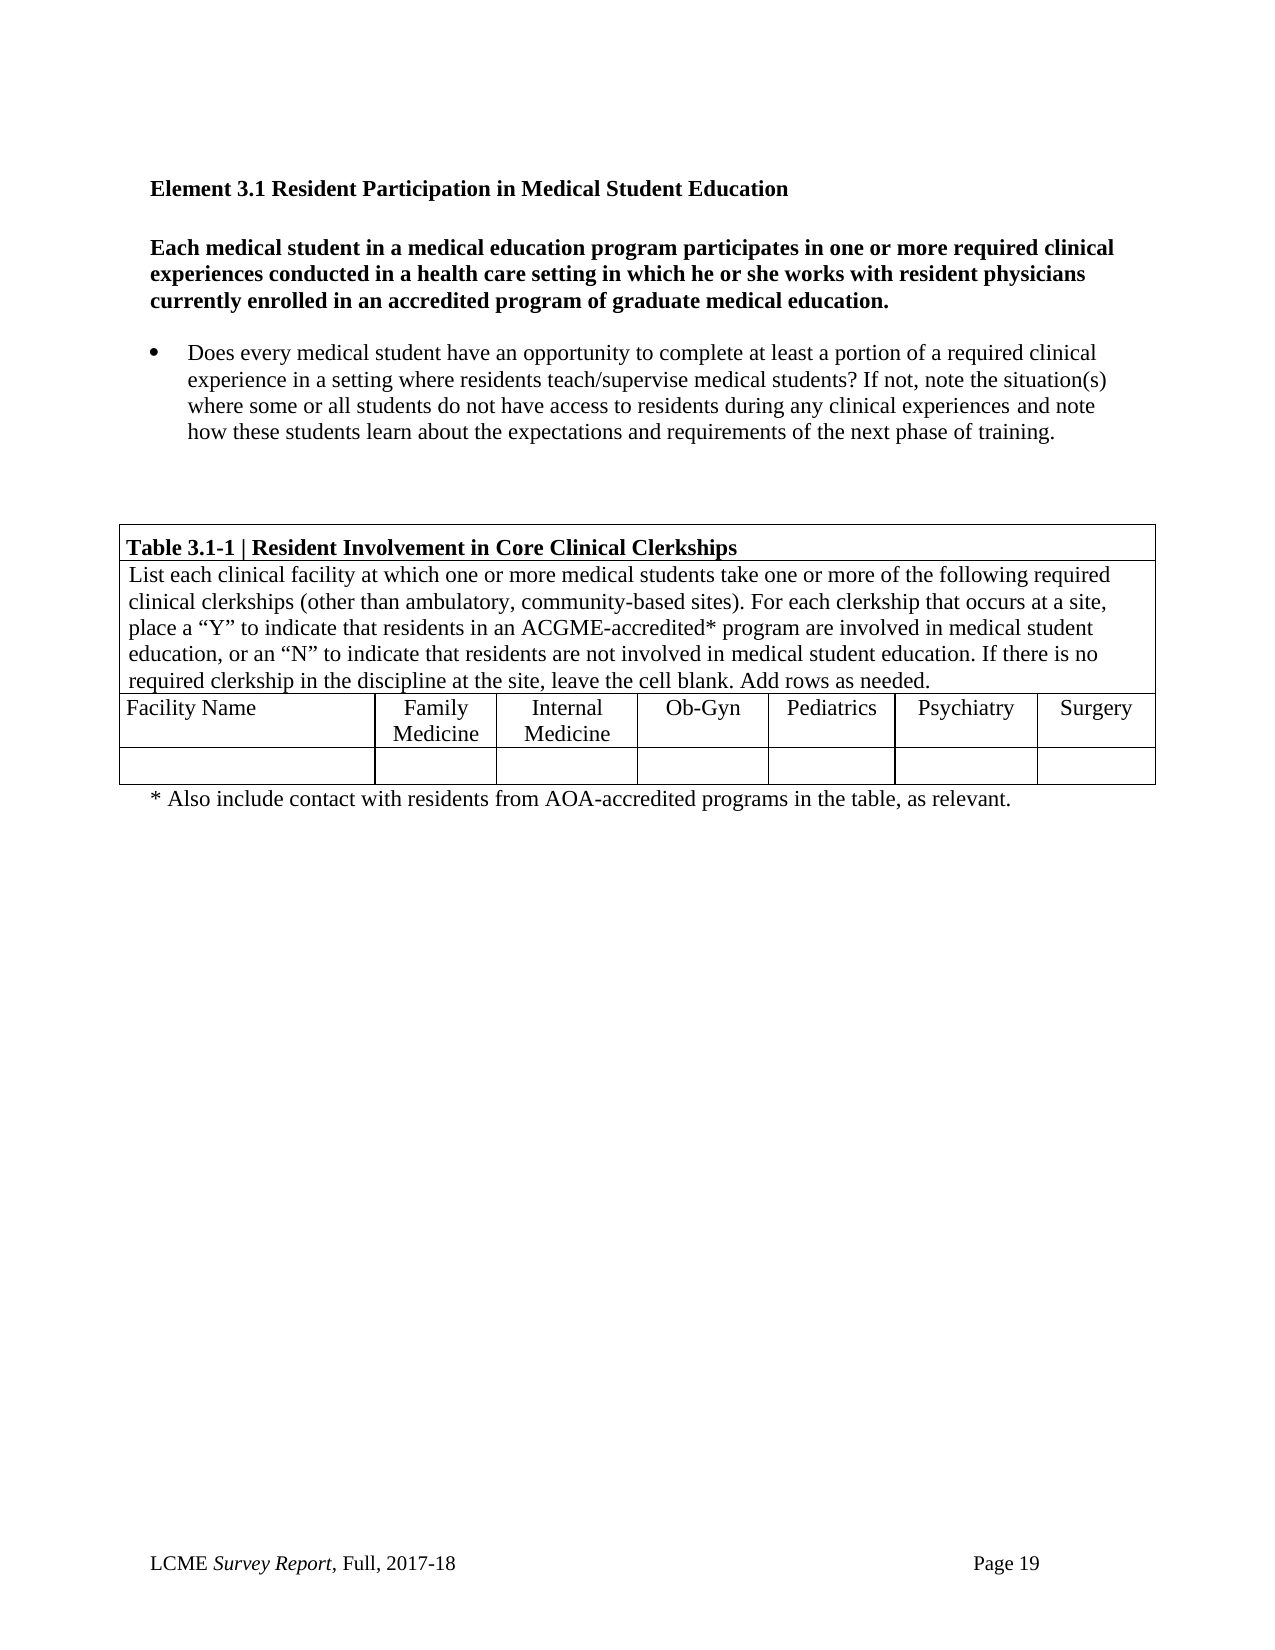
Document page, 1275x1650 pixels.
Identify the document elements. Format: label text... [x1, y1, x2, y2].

table_cell Family Medicine [376, 694, 496, 747]
table_cell Internal Medicine [497, 694, 637, 747]
table_cell Surgery [1038, 694, 1155, 747]
text * Also include contact with residents from AOA-accredited programs in the table, as relevant. [150, 785, 1125, 811]
table_cell [376, 748, 496, 784]
table_cell Psychiatry [896, 694, 1037, 747]
table_cell [769, 748, 894, 784]
table_cell [896, 748, 1037, 784]
table_cell Ob-Gyn [638, 694, 768, 747]
table_cell [1038, 748, 1155, 784]
table_cell Facility Name [120, 694, 374, 747]
text Each medical student in a medical education program participates in one or more required clinical experiences conducted in a health care setting in which he or she works with resident physicians currently enrolled in an accredited program of graduate medical education. [150, 234, 1125, 313]
list Does every medical student have an opportunity to complete at least a portion of a required clinical experience in a setting where residents teach/supervise medical students? If not, note the situation(s) where some or all students do not have access to residents during any clinical experiences and note how these students learn about the expectations and requirements of the next phase of training. [150, 339, 1125, 445]
table_header Table 3.1-1 | Resident Involvement in Core Clinical Clerkships [120, 525, 1155, 560]
table_cell [497, 748, 637, 784]
subtitle Element 3.1 Resident Participation in Medical Student Education [150, 175, 1125, 201]
table_cell Pediatrics [769, 694, 894, 747]
table_cell [120, 748, 374, 784]
table_cell List each clinical facility at which one or more medical students take one or more of the following required clinical clerkships (other than ambulatory, community-based sites). For each clerkship that occurs at a site, place a “Y” to indicate that residents in an ACGME-accredited* program are involved in medical student education, or an “N” to indicate that residents are not involved in medical student education. If there is no required clerkship in the discipline at the site, leave the cell blank. Add rows as needed. [120, 561, 1155, 693]
table_cell [638, 748, 768, 784]
